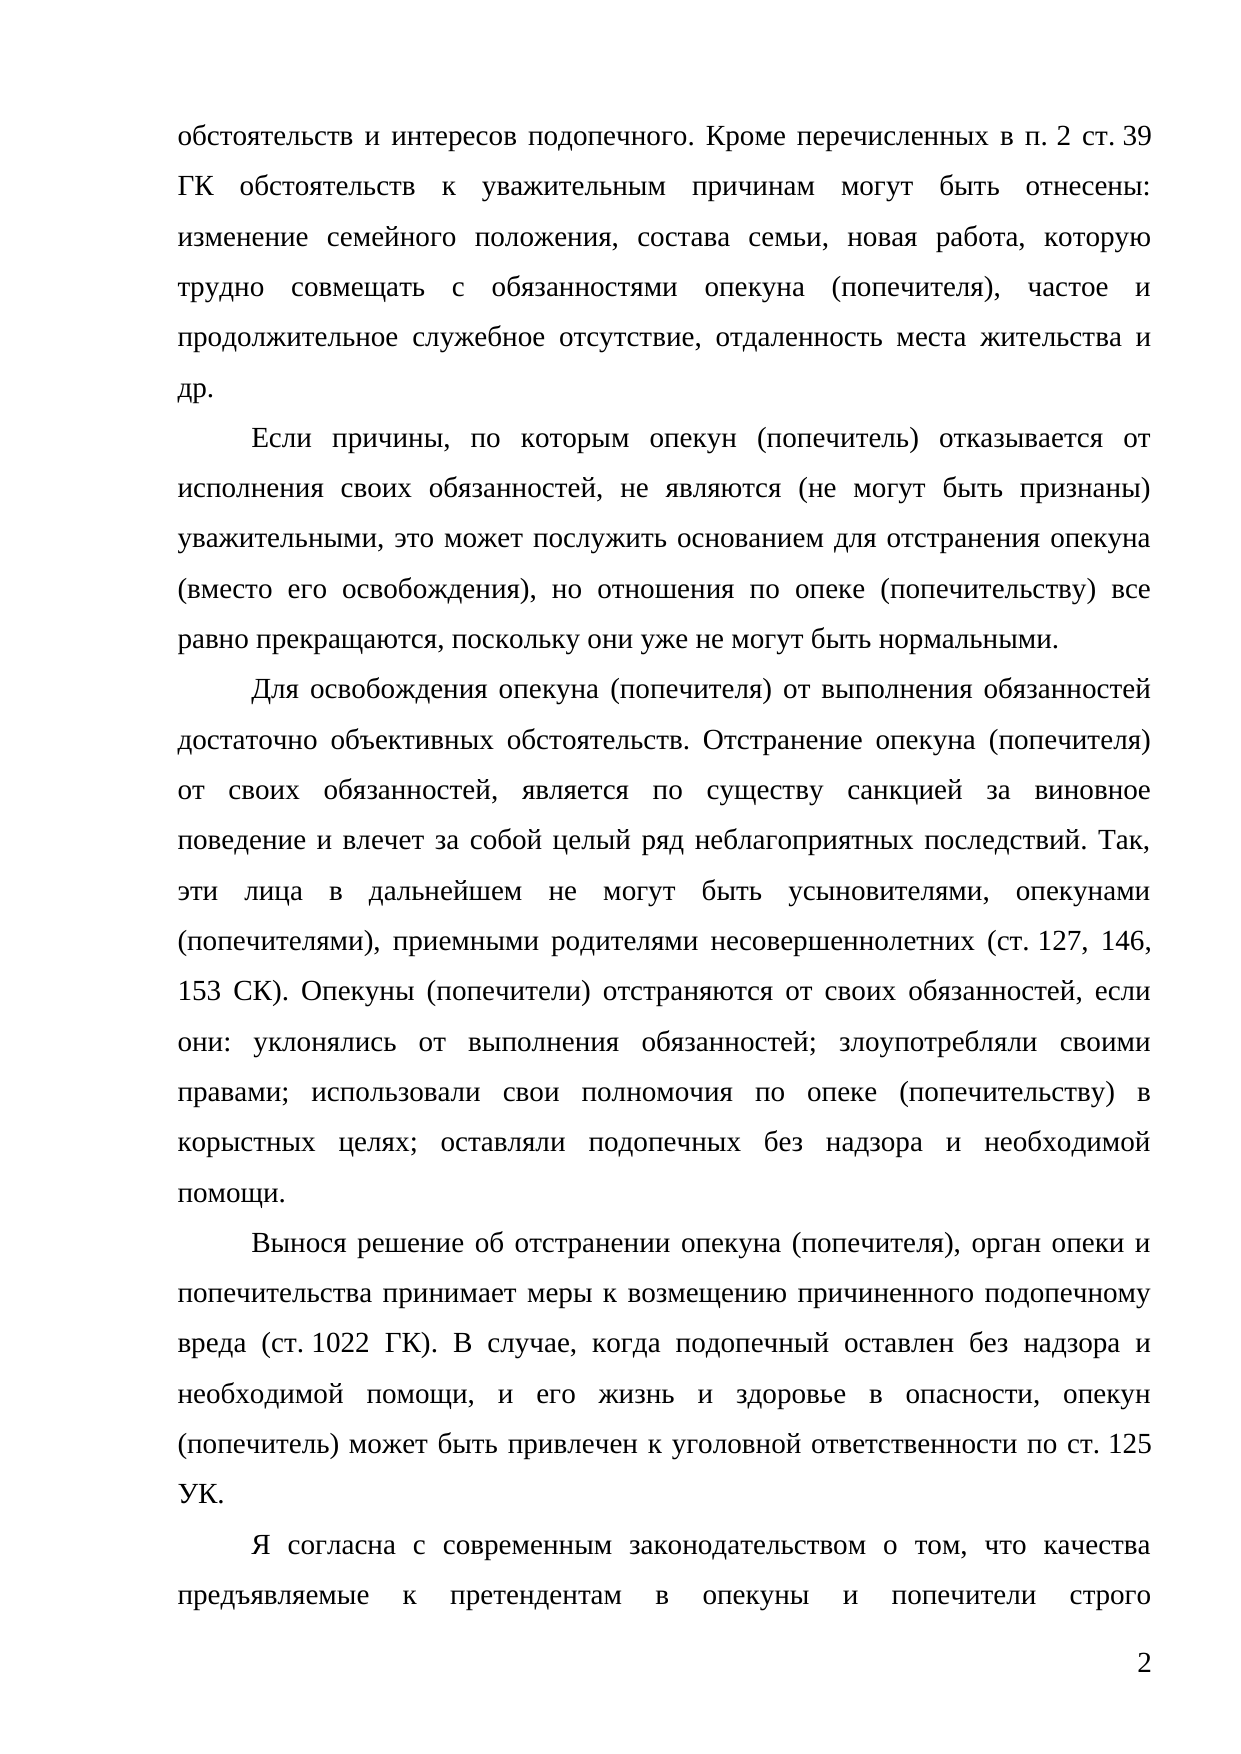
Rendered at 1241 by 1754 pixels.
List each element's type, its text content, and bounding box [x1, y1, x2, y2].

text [177, 118, 1152, 403]
text Если причины, по которым опекун (попечитель) отказывается от исполнения своих обязанностей, не являются (не могут быть признаны) уважительными, это может послужить основанием для отстранения опекуна (вместо его освобождения), но отношения по опеке (попечительству) все равно прекращаются, поскольку они уже не могут быть нормальными. [177, 420, 1152, 655]
text Вынося решение об отстранении опекуна (попечителя), орган опеки и попечительства принимает меры к возмещению причиненного подопечному вреда (ст. 1022 ГК). В случае, когда подопечный оставлен без надзора и необходимой помощи, и его жизнь и здоровье в опасности, опекун (попечитель) может быть привлечен к уголовной ответственности по ст. 125 УК. [177, 1225, 1152, 1510]
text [177, 1527, 1152, 1611]
text Для освобождения опекуна (попечителя) от выполнения обязанностей достаточно объективных обстоятельств. Отстранение опекуна (попечителя) от своих обязанностей, является по существу санкцией за виновное поведение и влечет за собой целый ряд неблагоприятных последствий. Так, эти лица в дальнейшем не могут быть усыновителями, опекунами (попечителями), приемными родителями несовершеннолетних (ст. 127, 146, 153 СК). Опекуны (попечители) отстраняются от своих обязанностей, если они: уклонялись от выполнения обязанностей; злоупотребляли своими правами; использовали свои полномочия по опеке (попечительству) в корыстных целях; оставляли подопечных без надзора и необходимой помощи. [177, 672, 1152, 1208]
